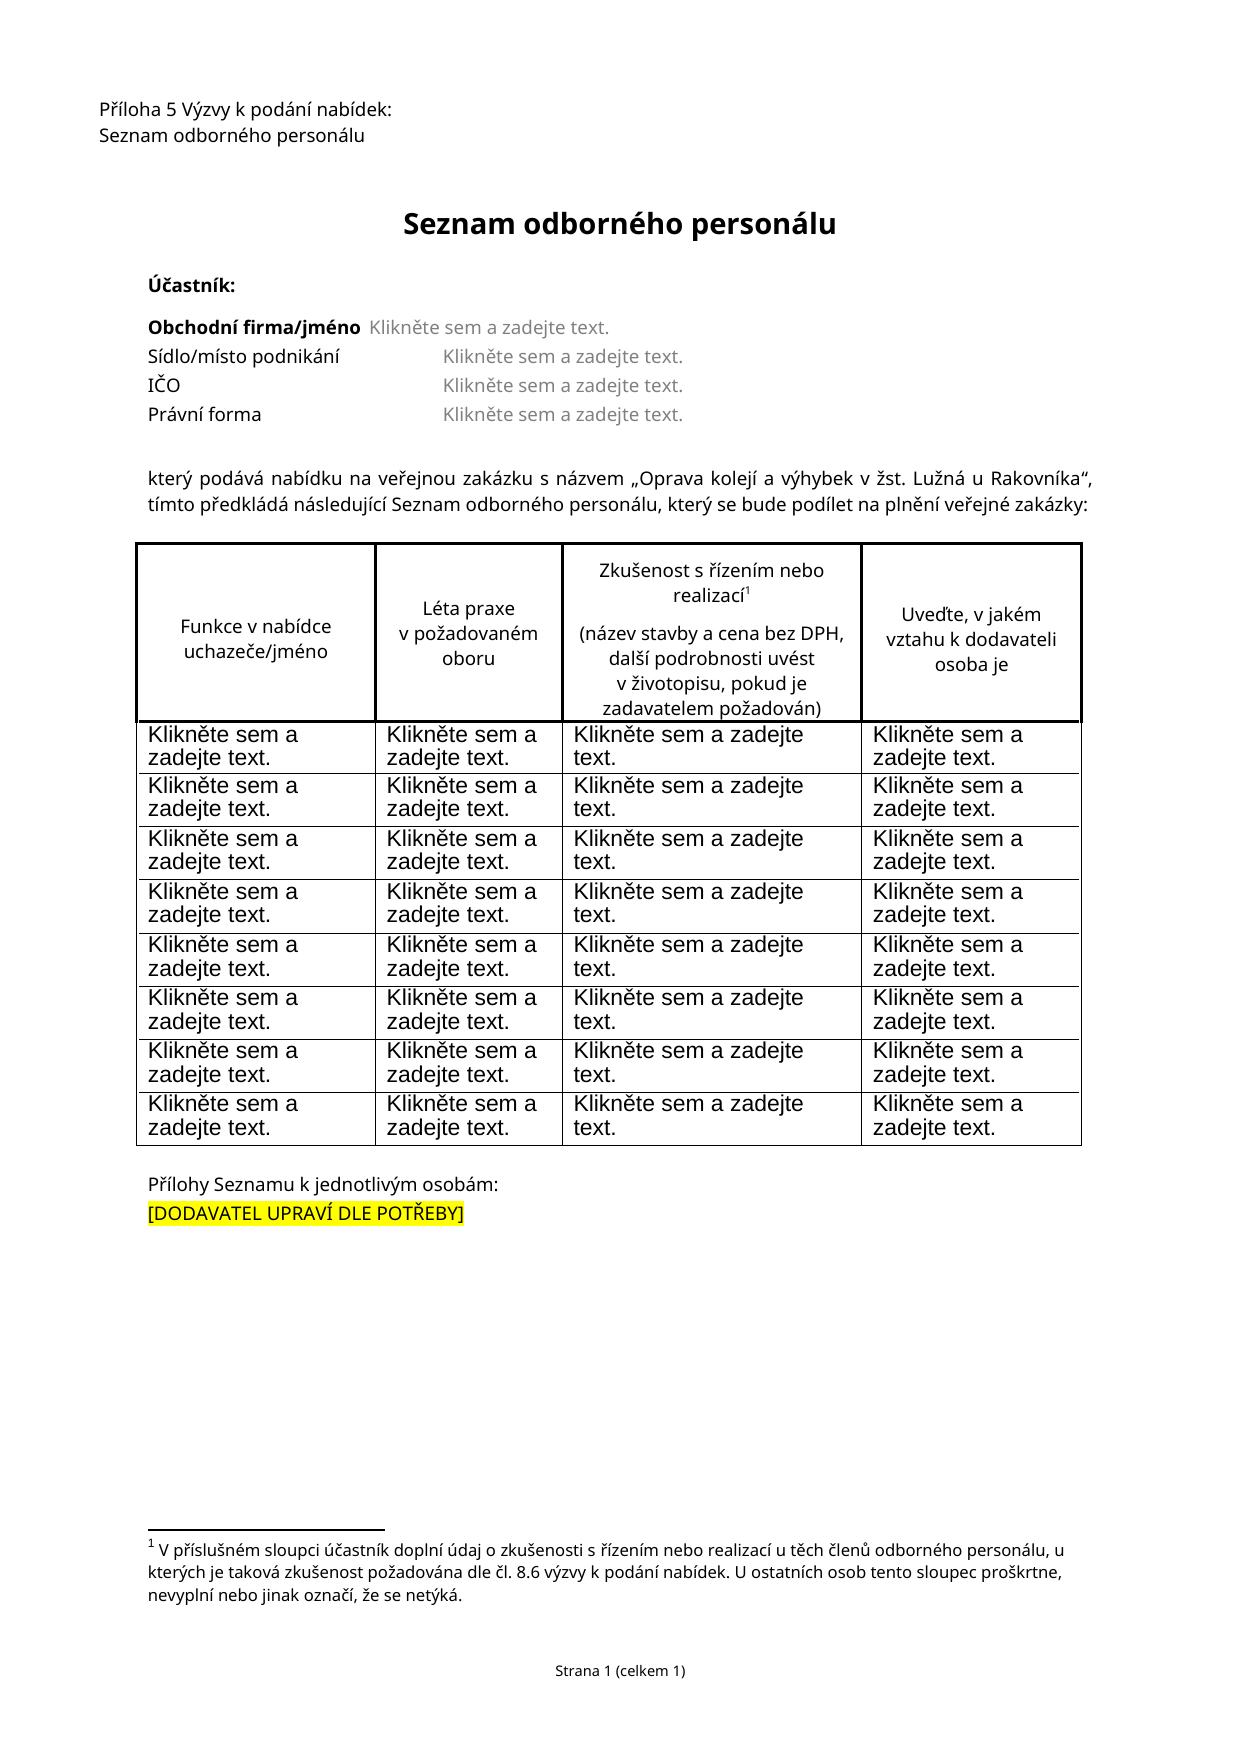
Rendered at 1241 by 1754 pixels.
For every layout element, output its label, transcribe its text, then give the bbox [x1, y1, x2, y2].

table_header Léta praxe v požadovaném oboru [377, 545, 561, 720]
text Účastník: [148, 268, 1093, 299]
table_header Funkce v nabídce uchazeče/jméno [138, 545, 374, 720]
table_header Uveďte, v jakém vztahu k dodavateli osoba je [863, 545, 1080, 720]
table_header Zkušenost s řízením nebo realizací (název stavby a cena bez DPH, další podrobnosti uvést v životopisu, pokud je zadavatelem požadován) [564, 545, 860, 720]
text Právní forma [148, 398, 1093, 427]
text Přílohy Seznamu k jednotlivým osobám: [148, 1172, 1093, 1197]
title Seznam odborného personálu [148, 203, 1093, 243]
text Obchodní firma/jméno [148, 311, 1093, 340]
text IČO [148, 369, 1093, 398]
text který podává nabídku na veřejnou zakázku s názvem „Oprava kolejí a výhybek v žst. Lužná u Rakovníka“, tímto předkládá následující Seznam odborného personálu, který se bude podílet na plnění veřejné zakázky: [148, 465, 1093, 516]
text [DODAVATEL UPRAVÍ DLE POTŘEBY] [148, 1197, 1092, 1226]
text Sídlo/místo podnikání [148, 340, 1093, 369]
